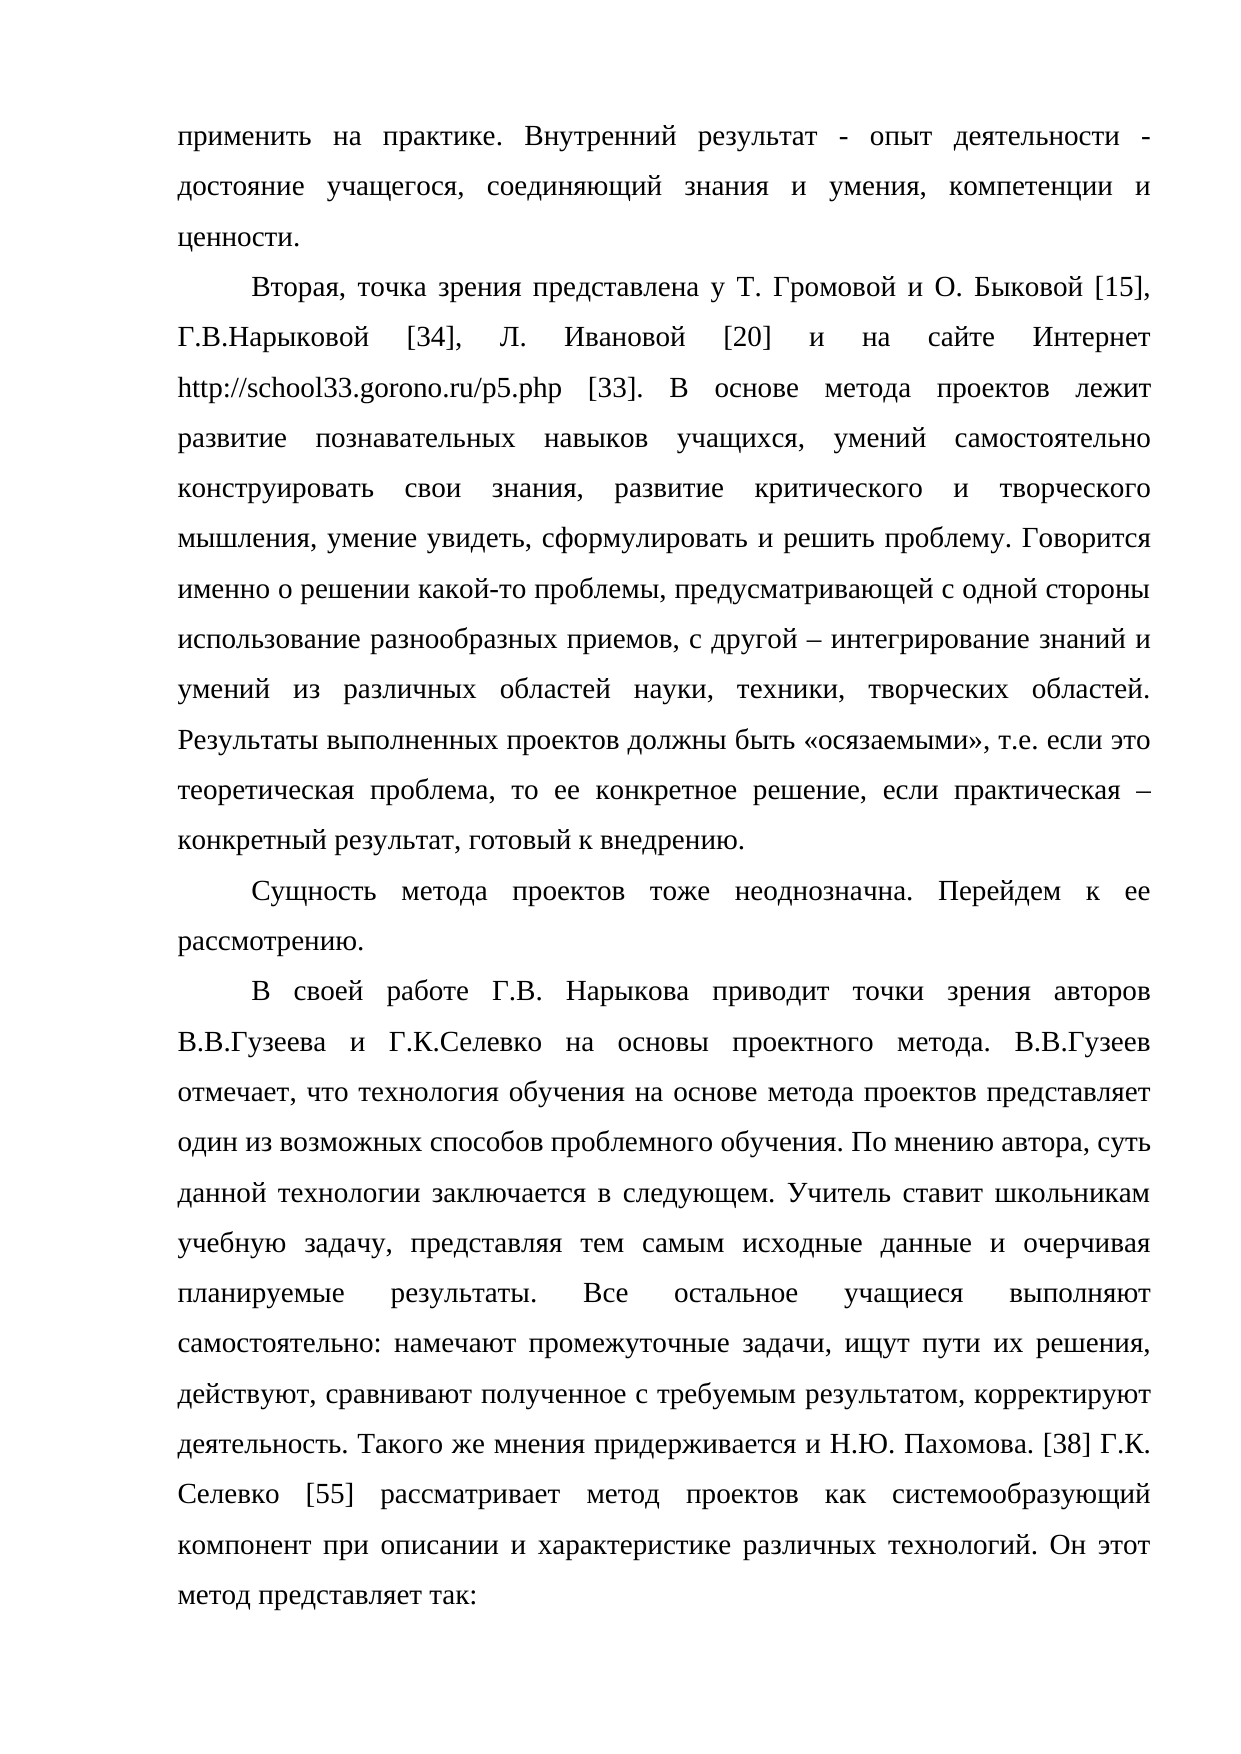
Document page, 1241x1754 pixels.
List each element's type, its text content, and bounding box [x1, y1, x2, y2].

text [177, 118, 1152, 252]
text Сущность метода проектов тоже неоднозначна. Перейдем к ее рассмотрению. [177, 873, 1152, 957]
text В своей работе Г.В. Нарыкова приводит точки зрения авторов В.В.Гузеева и Г.К.Селевко на основы проектного метода. В.В.Гузеев отмечает, что технология обучения на основе метода проектов представляет один из возможных способов проблемного обучения. По мнению автора, суть данной технологии заключается в следующем. Учитель ставит школьникам учебную задачу, представляя тем самым исходные данные и очерчивая планируемые результаты. Все остальное учащиеся выполняют самостоятельно: намечают промежуточные задачи, ищут пути их решения, действуют, сравнивают полученное с требуемым результатом, корректируют деятельность. Такого же мнения придерживается и Н.Ю. Пахомова. [38] Г.К. Селевко [55] рассматривает метод проектов как системообразующий компонент при описании и характеристике различных технологий. Он этот метод представляет так: [177, 973, 1152, 1611]
text Вторая, точка зрения представлена у Т. Громовой и О. Быковой [15], Г.В.Нарыковой [34], Л. Ивановой [20] и на сайте Интернет http://school33.gorono.ru/p5.php [33]. В основе метода проектов лежит развитие познавательных навыков учащихся, умений самостоятельно конструировать свои знания, развитие критического и творческого мышления, умение увидеть, сформулировать и решить проблему. Говорится именно о решении какой-то проблемы, предусматривающей с одной стороны использование разнообразных приемов, с другой – интегрирование знаний и умений из различных областей науки, техники, творческих областей. Результаты выполненных проектов должны быть «осязаемыми», т.е. если это теоретическая проблема, то ее конкретное решение, если практическая – конкретный результат, готовый к внедрению. [177, 269, 1152, 856]
